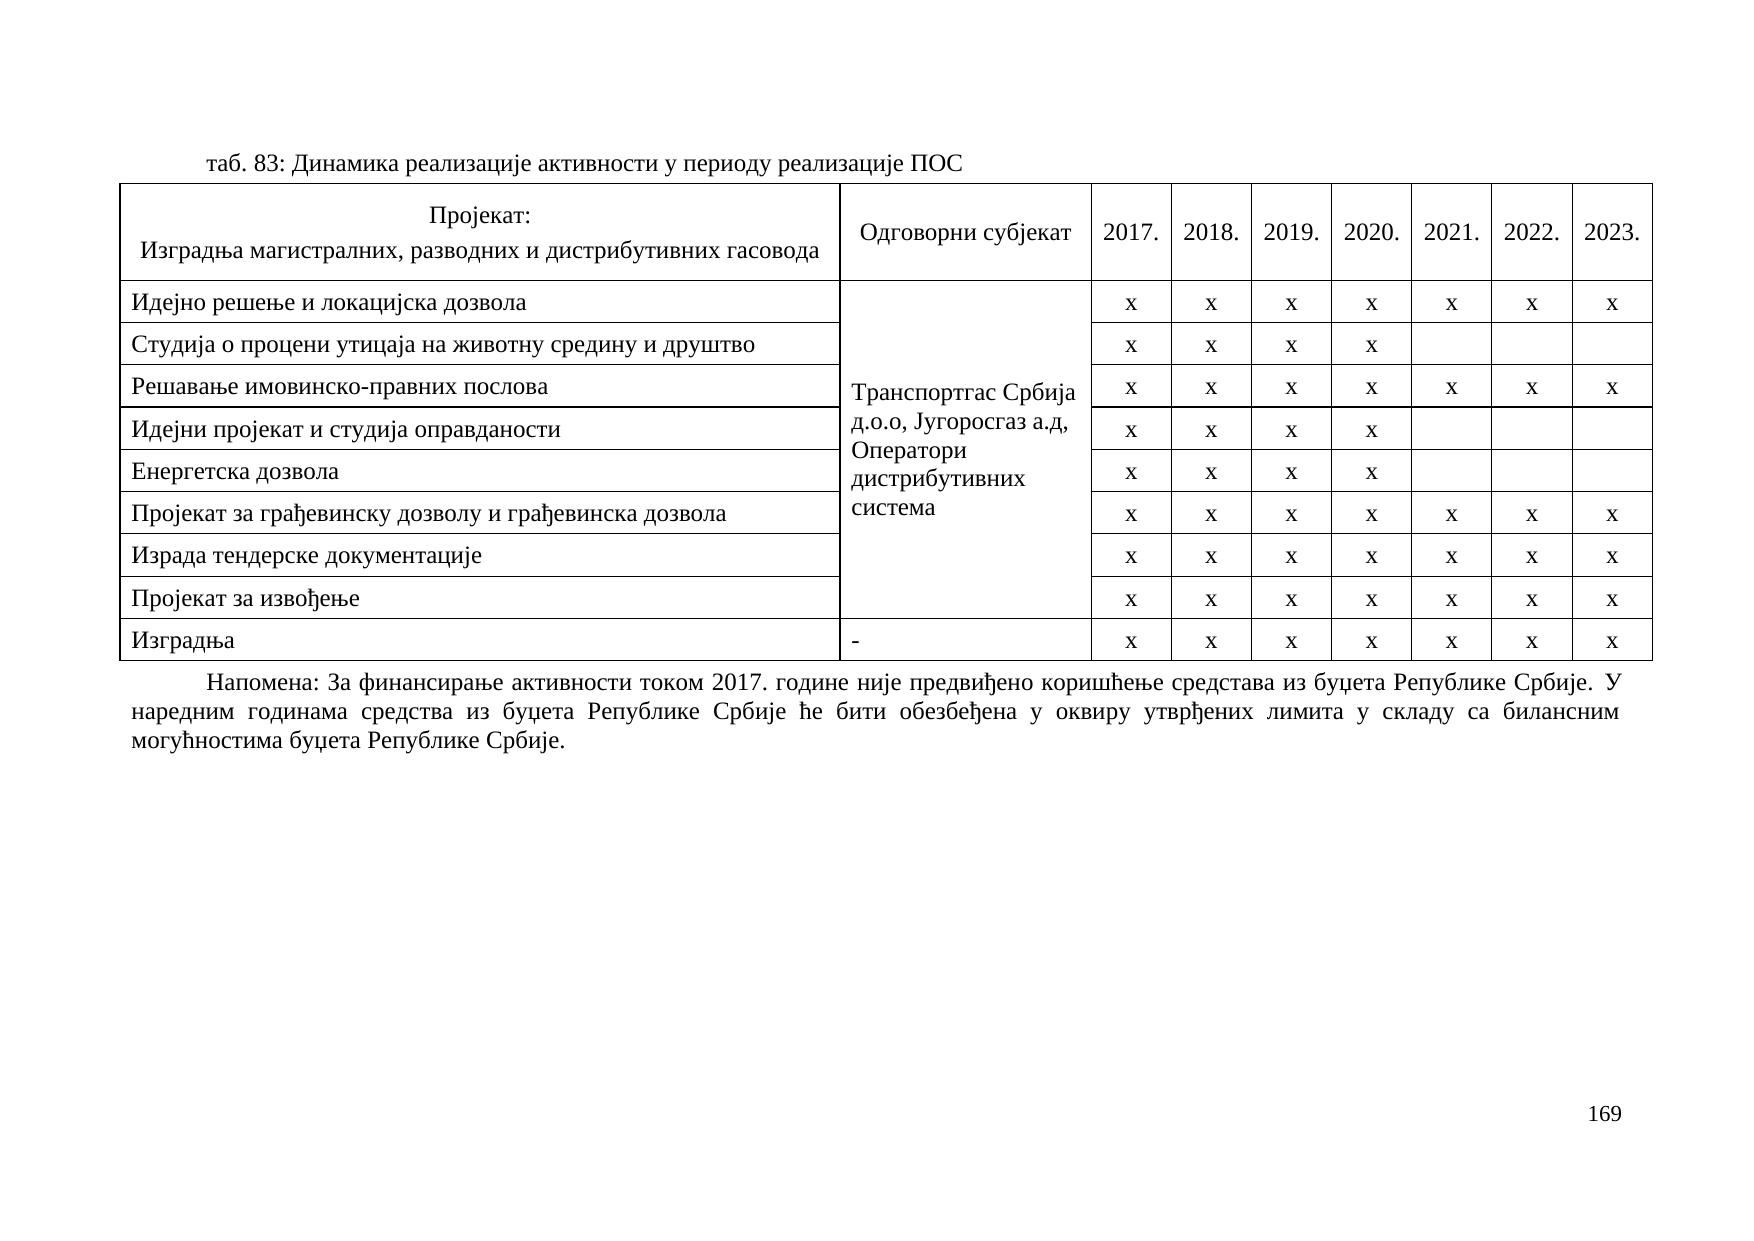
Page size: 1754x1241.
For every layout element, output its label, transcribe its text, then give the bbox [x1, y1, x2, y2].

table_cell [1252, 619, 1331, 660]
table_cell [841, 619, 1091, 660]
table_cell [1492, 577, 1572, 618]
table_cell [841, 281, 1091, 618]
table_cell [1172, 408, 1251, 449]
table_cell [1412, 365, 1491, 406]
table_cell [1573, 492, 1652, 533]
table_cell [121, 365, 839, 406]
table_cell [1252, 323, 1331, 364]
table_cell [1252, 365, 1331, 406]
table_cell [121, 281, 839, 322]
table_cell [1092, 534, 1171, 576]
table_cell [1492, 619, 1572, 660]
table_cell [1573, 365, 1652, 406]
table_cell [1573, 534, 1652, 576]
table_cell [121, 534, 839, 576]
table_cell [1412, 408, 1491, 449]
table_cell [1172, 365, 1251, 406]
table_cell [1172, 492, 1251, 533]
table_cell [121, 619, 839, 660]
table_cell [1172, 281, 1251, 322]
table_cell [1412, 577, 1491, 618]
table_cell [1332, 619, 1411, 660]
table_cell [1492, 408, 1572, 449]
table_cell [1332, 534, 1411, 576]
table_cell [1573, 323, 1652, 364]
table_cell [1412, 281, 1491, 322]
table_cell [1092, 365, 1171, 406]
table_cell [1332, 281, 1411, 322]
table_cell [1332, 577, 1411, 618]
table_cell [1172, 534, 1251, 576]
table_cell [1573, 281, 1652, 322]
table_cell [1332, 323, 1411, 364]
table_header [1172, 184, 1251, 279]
text таб. 83: Динамика реализације активности у периоду реализације ПОС [131, 148, 1622, 176]
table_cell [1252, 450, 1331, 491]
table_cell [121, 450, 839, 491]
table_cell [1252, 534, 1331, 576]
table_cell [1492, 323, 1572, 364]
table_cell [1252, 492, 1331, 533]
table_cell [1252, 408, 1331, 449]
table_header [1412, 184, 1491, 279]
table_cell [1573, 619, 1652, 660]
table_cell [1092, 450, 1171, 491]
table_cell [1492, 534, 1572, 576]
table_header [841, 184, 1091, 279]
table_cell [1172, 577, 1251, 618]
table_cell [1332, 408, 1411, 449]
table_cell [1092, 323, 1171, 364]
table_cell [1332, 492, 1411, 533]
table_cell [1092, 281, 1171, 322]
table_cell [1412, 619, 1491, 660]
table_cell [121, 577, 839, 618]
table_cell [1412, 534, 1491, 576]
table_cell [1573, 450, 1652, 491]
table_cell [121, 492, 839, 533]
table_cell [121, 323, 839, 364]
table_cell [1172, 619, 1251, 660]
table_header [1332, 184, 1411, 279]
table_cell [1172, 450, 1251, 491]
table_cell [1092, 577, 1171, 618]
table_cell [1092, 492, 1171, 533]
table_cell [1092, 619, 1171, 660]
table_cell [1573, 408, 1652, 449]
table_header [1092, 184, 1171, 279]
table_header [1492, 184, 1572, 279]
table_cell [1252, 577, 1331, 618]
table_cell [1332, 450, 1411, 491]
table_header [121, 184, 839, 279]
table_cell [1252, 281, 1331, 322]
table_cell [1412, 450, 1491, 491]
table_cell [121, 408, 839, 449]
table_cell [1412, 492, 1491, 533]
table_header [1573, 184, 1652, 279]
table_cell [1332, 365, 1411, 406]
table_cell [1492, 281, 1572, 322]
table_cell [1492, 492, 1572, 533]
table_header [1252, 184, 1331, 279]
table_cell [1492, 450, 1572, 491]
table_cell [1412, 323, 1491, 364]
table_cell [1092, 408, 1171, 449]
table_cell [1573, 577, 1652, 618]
text Напомена: За финансирање активности током 2017. године није предвиђено коришћење средстава из буџета Републике Србије. У наредним годинама средства из буџета Републике Србије ће бити обезбеђена у оквиру утврђених лимита у складу са билансним могућностима буџета Републике Србије. [131, 667, 1622, 754]
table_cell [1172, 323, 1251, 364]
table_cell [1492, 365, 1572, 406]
